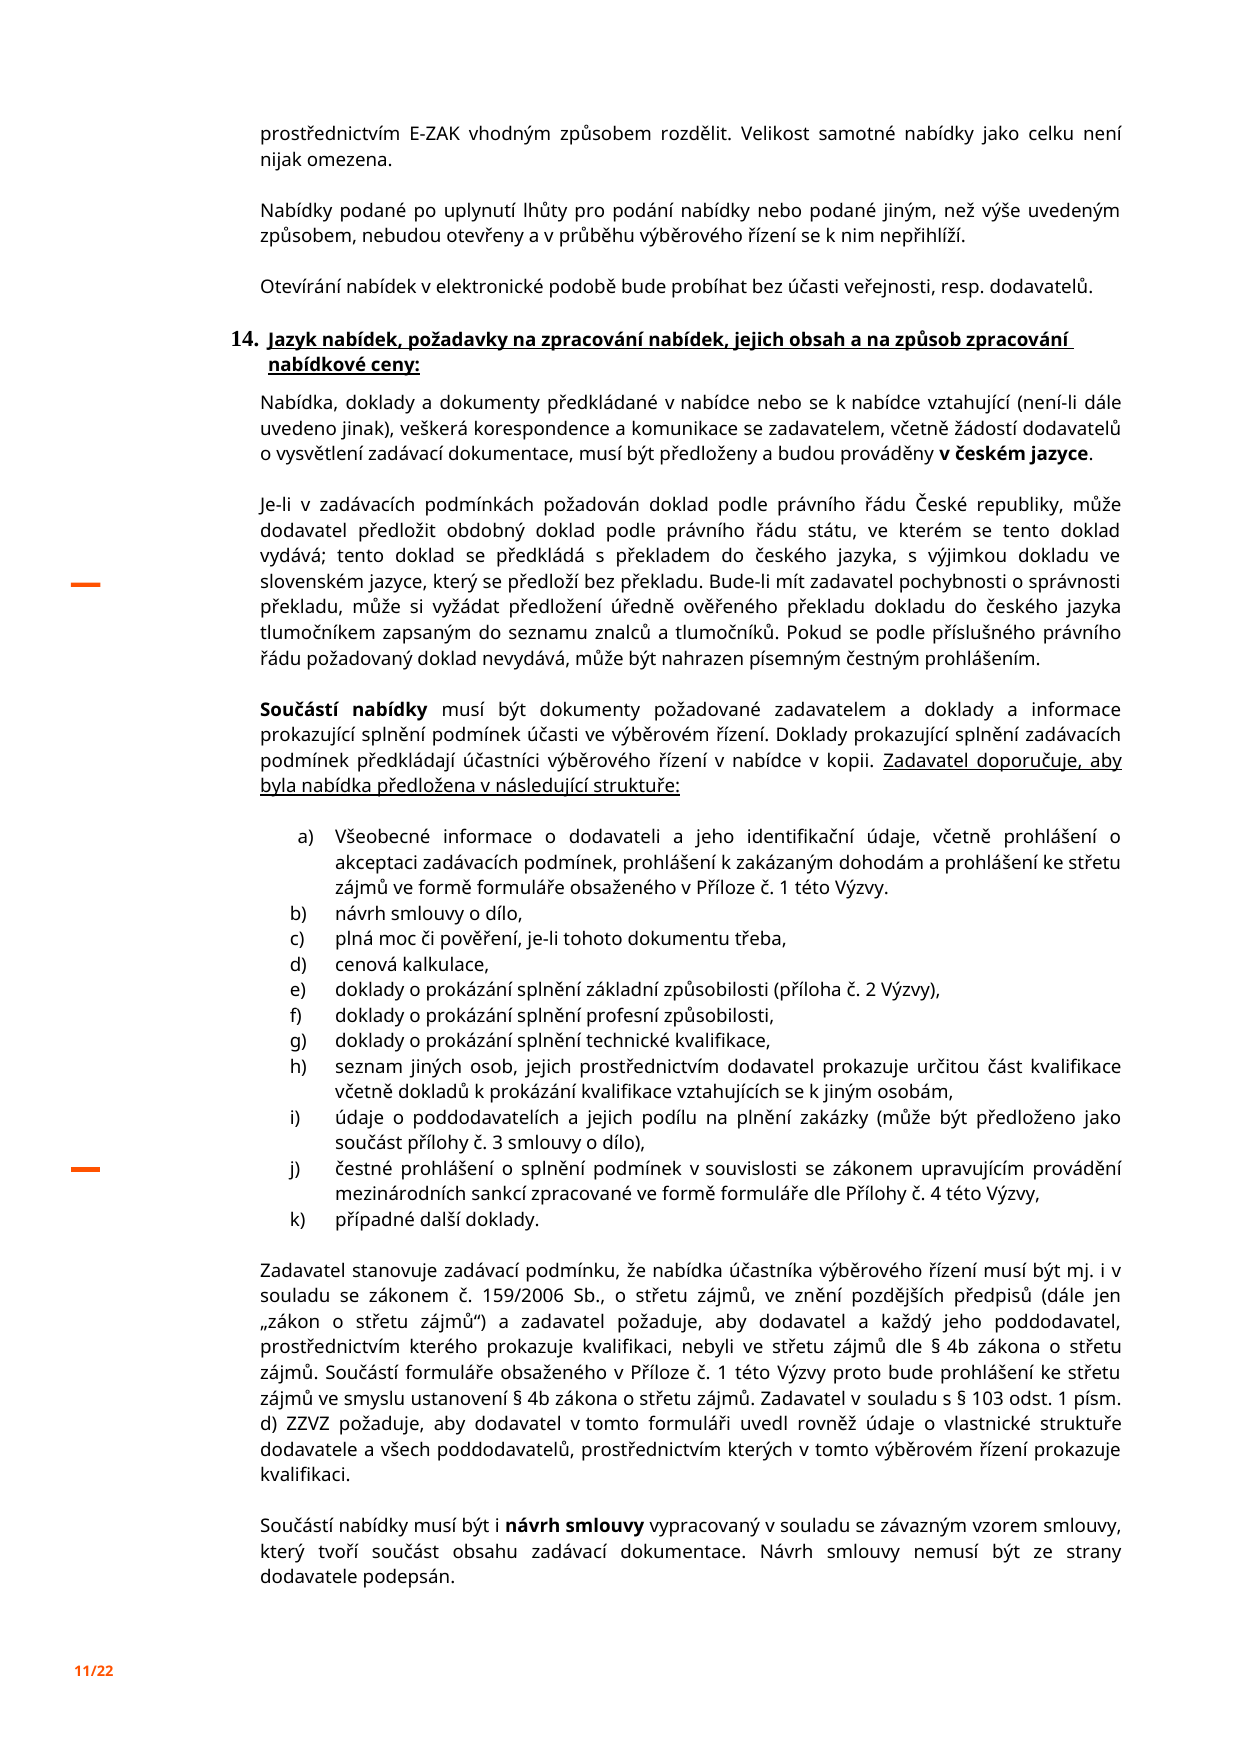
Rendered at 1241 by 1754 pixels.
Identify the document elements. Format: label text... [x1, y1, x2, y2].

list doklady o prokázání splnění základní způsobilosti (příloha č. 2 Výzvy), [289, 977, 1122, 1002]
list Jazyk nabídek, požadavky na zpracování nabídek, jejich obsah a na způsob zpracování nabídkové ceny: [230, 325, 1122, 377]
list návrh smlouvy o dílo, [289, 900, 1122, 926]
text Součástí nabídky musí být i návrh smlouvy vypracovaný v souladu se závazným vzorem smlouvy, který tvoří součást obsahu zadávací dokumentace. Návrh smlouvy nemusí být ze strany dodavatele podepsán. [260, 1512, 1122, 1589]
list plná moc či pověření, je-li tohoto dokumentu třeba, [289, 926, 1122, 951]
text Součástí nabídky musí být dokumenty požadované zadavatelem a doklady a informace prokazující splnění podmínek účasti ve výběrovém řízení. Doklady prokazující splnění zadávacích podmínek předkládají účastníci výběrového řízení v nabídce v kopii. Zadavatel doporučuje, aby byla nabídka předložena v následující struktuře: [260, 696, 1122, 798]
list doklady o prokázání splnění technické kvalifikace, [289, 1028, 1122, 1053]
list Všeobecné informace o dodavateli a jeho identifikační údaje, včetně prohlášení o akceptaci zadávacích podmínek, prohlášení k zakázaným dohodám a prohlášení ke střetu zájmů ve formě formuláře obsaženého v Příloze č. 1 této Výzvy. [297, 823, 1122, 900]
list seznam jiných osob, jejich prostřednictvím dodavatel prokazuje určitou část kvalifikace včetně dokladů k prokázání kvalifikace vztahujících se k jiným osobám, [289, 1053, 1122, 1104]
list případné další doklady. [289, 1206, 1122, 1232]
text Zadavatel stanovuje zadávací podmínku, že nabídka účastníka výběrového řízení musí být mj. i v souladu se zákonem č. 159/2006 Sb., o střetu zájmů, ve znění pozdějších předpisů (dále jen „zákon o střetu zájmů“) a zadavatel požaduje, aby dodavatel a každý jeho poddodavatel, prostřednictvím kterého prokazuje kvalifikaci, nebyli ve střetu zájmů dle § 4b zákona o střetu zájmů. Součástí formuláře obsaženého v Příloze č. 1 této Výzvy proto bude prohlášení ke střetu zájmů ve smyslu ustanovení § 4b zákona o střetu zájmů. Zadavatel v souladu s § 103 odst. 1 písm. d) ZZVZ požaduje, aby dodavatel v tomto formuláři uvedl rovněž údaje o vlastnické struktuře dodavatele a všech poddodavatelů, prostřednictvím kterých v tomto výběrovém řízení prokazuje kvalifikaci. [260, 1257, 1122, 1487]
list cenová kalkulace, [289, 951, 1122, 977]
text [260, 121, 1122, 172]
list údaje o poddodavatelích a jejich podílu na plnění zakázky (může být předloženo jako součást přílohy č. 3 smlouvy o dílo), [289, 1104, 1122, 1155]
list čestné prohlášení o splnění podmínek v souvislosti se zákonem upravujícím provádění mezinárodních sankcí zpracované ve formě formuláře dle Přílohy č. 4 této Výzvy, [289, 1155, 1122, 1206]
text Nabídka, doklady a dokumenty předkládané v nabídce nebo se k nabídce vztahující (není-li dále uvedeno jinak), veškerá korespondence a komunikace se zadavatelem, včetně žádostí dodavatelů o vysvětlení zadávací dokumentace, musí být předloženy a budou prováděny v českém jazyce. [260, 389, 1122, 466]
text Je-li v zadávacích podmínkách požadován doklad podle právního řádu České republiky, může dodavatel předložit obdobný doklad podle právního řádu státu, ve kterém se tento doklad vydává; tento doklad se předkládá s překladem do českého jazyka, s výjimkou dokladu ve slovenském jazyce, který se předloží bez překladu. Bude-li mít zadavatel pochybnosti o správnosti překladu, může si vyžádat předložení úředně ověřeného překladu dokladu do českého jazyka tlumočníkem zapsaným do seznamu znalců a tlumočníků. Pokud se podle příslušného právního řádu požadovaný doklad nevydává, může být nahrazen písemným čestným prohlášením. [260, 492, 1122, 670]
text Otevírání nabídek v elektronické podobě bude probíhat bez účasti veřejnosti, resp. dodavatelů. [260, 274, 1122, 299]
text Nabídky podané po uplynutí lhůty pro podání nabídky nebo podané jiným, než výše uvedeným způsobem, nebudou otevřeny a v průběhu výběrového řízení se k nim nepřihlíží. [260, 197, 1122, 248]
list doklady o prokázání splnění profesní způsobilosti, [289, 1002, 1122, 1028]
